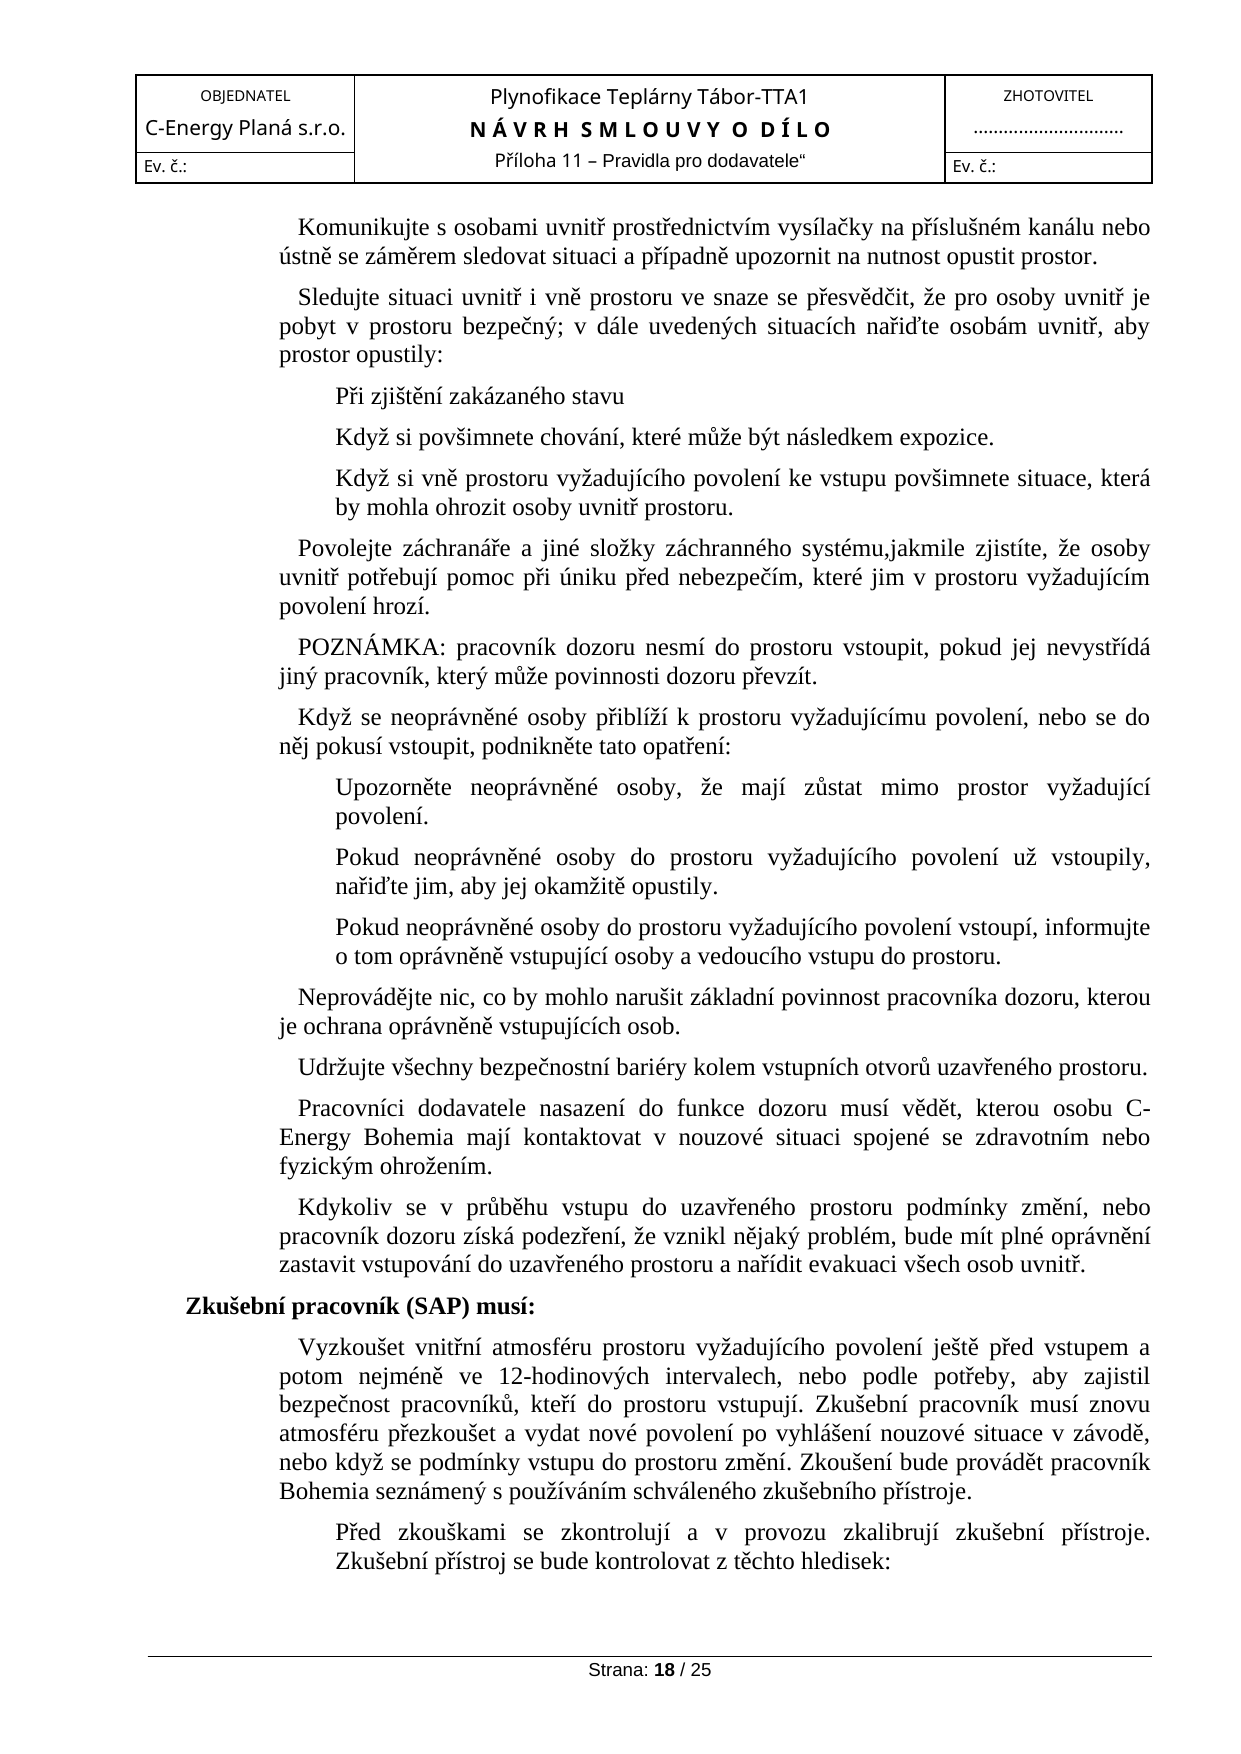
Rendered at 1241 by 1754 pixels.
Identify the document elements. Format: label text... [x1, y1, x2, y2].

list Pracovníci dodavatele nasazení do funkce dozoru musí vědět, kterou osobu C-Energy Bohemia mají kontaktovat v nouzové situaci spojené se zdravotním nebo fyzickým ohrožením. [279, 1093, 1152, 1179]
list Pokud neoprávněné osoby do prostoru vyžadujícího povolení už vstoupily, nařiďte jim, aby jej okamžitě opustily. [241, 842, 1152, 899]
list Neprovádějte nic, co by mohlo narušit základní povinnost pracovníka dozoru, kterou je ochrana oprávněně vstupujících osob. [279, 982, 1152, 1039]
list Při zjištění zakázaného stavu [316, 381, 1152, 409]
list Před zkouškami se zkontrolují a v provozu zkalibrují zkušební přístroje. Zkušební přístroj se bude kontrolovat z těchto hledisek: [241, 1517, 1152, 1574]
list Povolejte záchranáře a jiné složky záchranného systému,jakmile zjistíte, že osoby uvnitř potřebují pomoc při úniku před nebezpečím, které jim v prostoru vyžadujícím povolení hrozí. [279, 533, 1152, 619]
list POZNÁMKA: pracovník dozoru nesmí do prostoru vstoupit, pokud jej nevystřídá jiný pracovník, který může povinnosti dozoru převzít. [279, 632, 1152, 689]
list Když si povšimnete chování, které může být následkem expozice. [316, 422, 1152, 451]
list Kdykoliv se v průběhu vstupu do uzavřeného prostoru podmínky změní, nebo pracovník dozoru získá podezření, že vznikl nějaký problém, bude mít plné oprávnění zastavit vstupování do uzavřeného prostoru a nařídit evakuaci všech osob uvnitř. [279, 1192, 1152, 1278]
list Když si vně prostoru vyžadujícího povolení ke vstupu povšimnete situace, která by mohla ohrozit osoby uvnitř prostoru. [241, 463, 1152, 521]
list Zkušební pracovník (SAP) musí: [148, 1291, 1152, 1319]
list Komunikujte s osobami uvnitř prostřednictvím vysílačky na příslušném kanálu nebo ústně se záměrem sledovat situaci a případně upozornit na nutnost opustit prostor. [279, 212, 1152, 269]
list Pokud neoprávněné osoby do prostoru vyžadujícího povolení vstoupí, informujte o tom oprávněně vstupující osoby a vedoucího vstupu do prostoru. [241, 912, 1152, 969]
list Když se neoprávněné osoby přiblíží k prostoru vyžadujícímu povolení, nebo se do něj pokusí vstoupit, podnikněte tato opatření: [279, 702, 1152, 759]
list Sledujte situaci uvnitř i vně prostoru ve snaze se přesvědčit, že pro osoby uvnitř je pobyt v prostoru bezpečný; v dále uvedených situacích nařiďte osobám uvnitř, aby prostor opustily: [279, 282, 1152, 368]
list Upozorněte neoprávněné osoby, že mají zůstat mimo prostor vyžadující povolení. [241, 772, 1152, 829]
list Vyzkoušet vnitřní atmosféru prostoru vyžadujícího povolení ještě před vstupem a potom nejméně ve 12-hodinových intervalech, nebo podle potřeby, aby zajistil bezpečnost pracovníků, kteří do prostoru vstupují. Zkušební pracovník musí znovu atmosféru přezkoušet a vydat nové povolení po vyhlášení nouzové situace v závodě, nebo když se podmínky vstupu do prostoru změní. Zkoušení bude provádět pracovník Bohemia seznámený s používáním schváleného zkušebního přístroje. [279, 1332, 1152, 1504]
list Udržujte všechny bezpečnostní bariéry kolem vstupních otvorů uzavřeného prostoru. [279, 1052, 1152, 1081]
